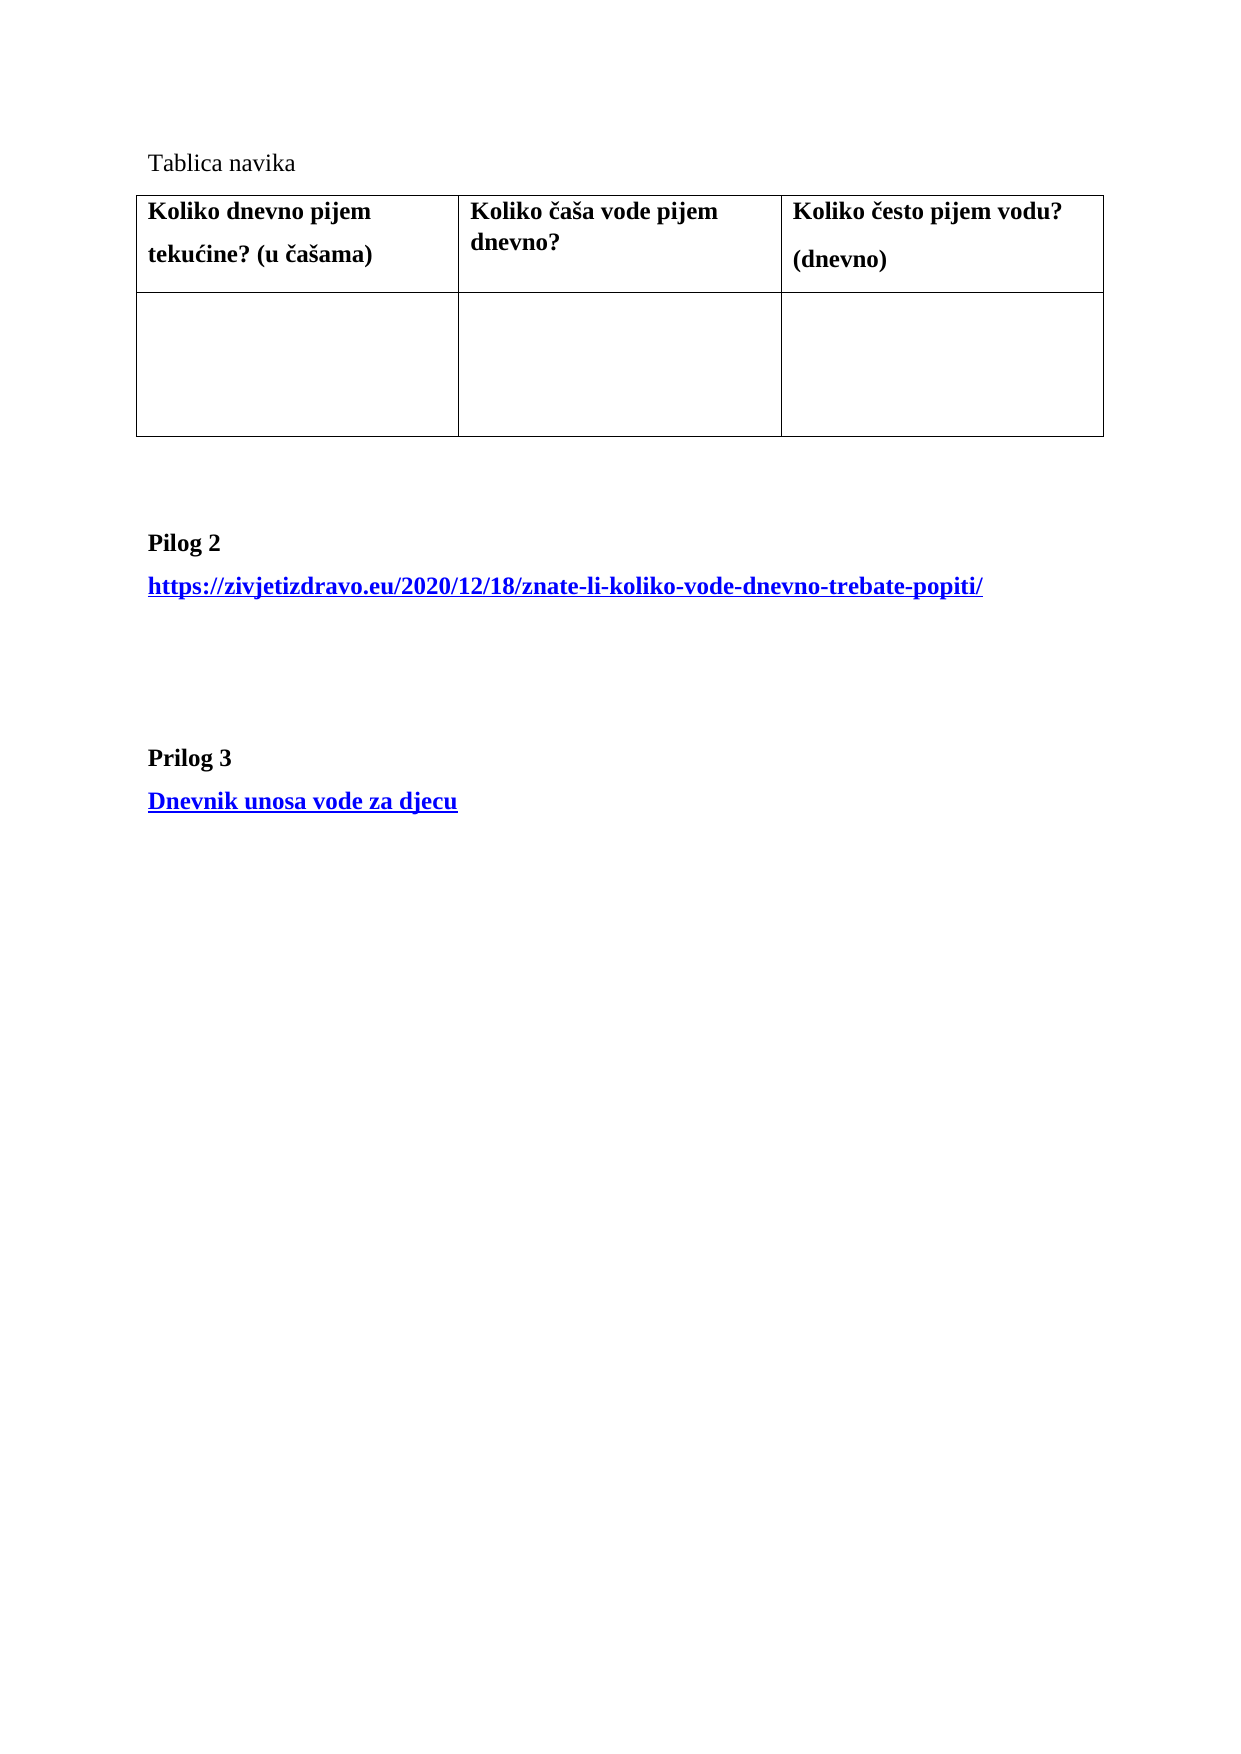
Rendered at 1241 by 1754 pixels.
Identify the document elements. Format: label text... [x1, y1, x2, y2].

table_header Koliko dnevno pijem tekućine? (u čašama) [137, 196, 458, 292]
table_cell [137, 293, 458, 436]
table_header Koliko čaša vode pijem dnevno? [459, 196, 781, 292]
table_cell [459, 293, 781, 436]
text Pilog 2 [148, 528, 1093, 556]
table_header Koliko često pijem vodu? (dnevno) [782, 196, 1103, 292]
text https://zivjetizdravo.eu/2020/12/18/znate-li-koliko-vode-dnevno-trebate-popiti/ [148, 571, 1093, 599]
text Prilog 3 [148, 743, 1093, 772]
table_cell [782, 293, 1103, 436]
text Dnevnik unosa vode za djecu [148, 786, 1093, 815]
text Tablica navika [148, 148, 1093, 176]
